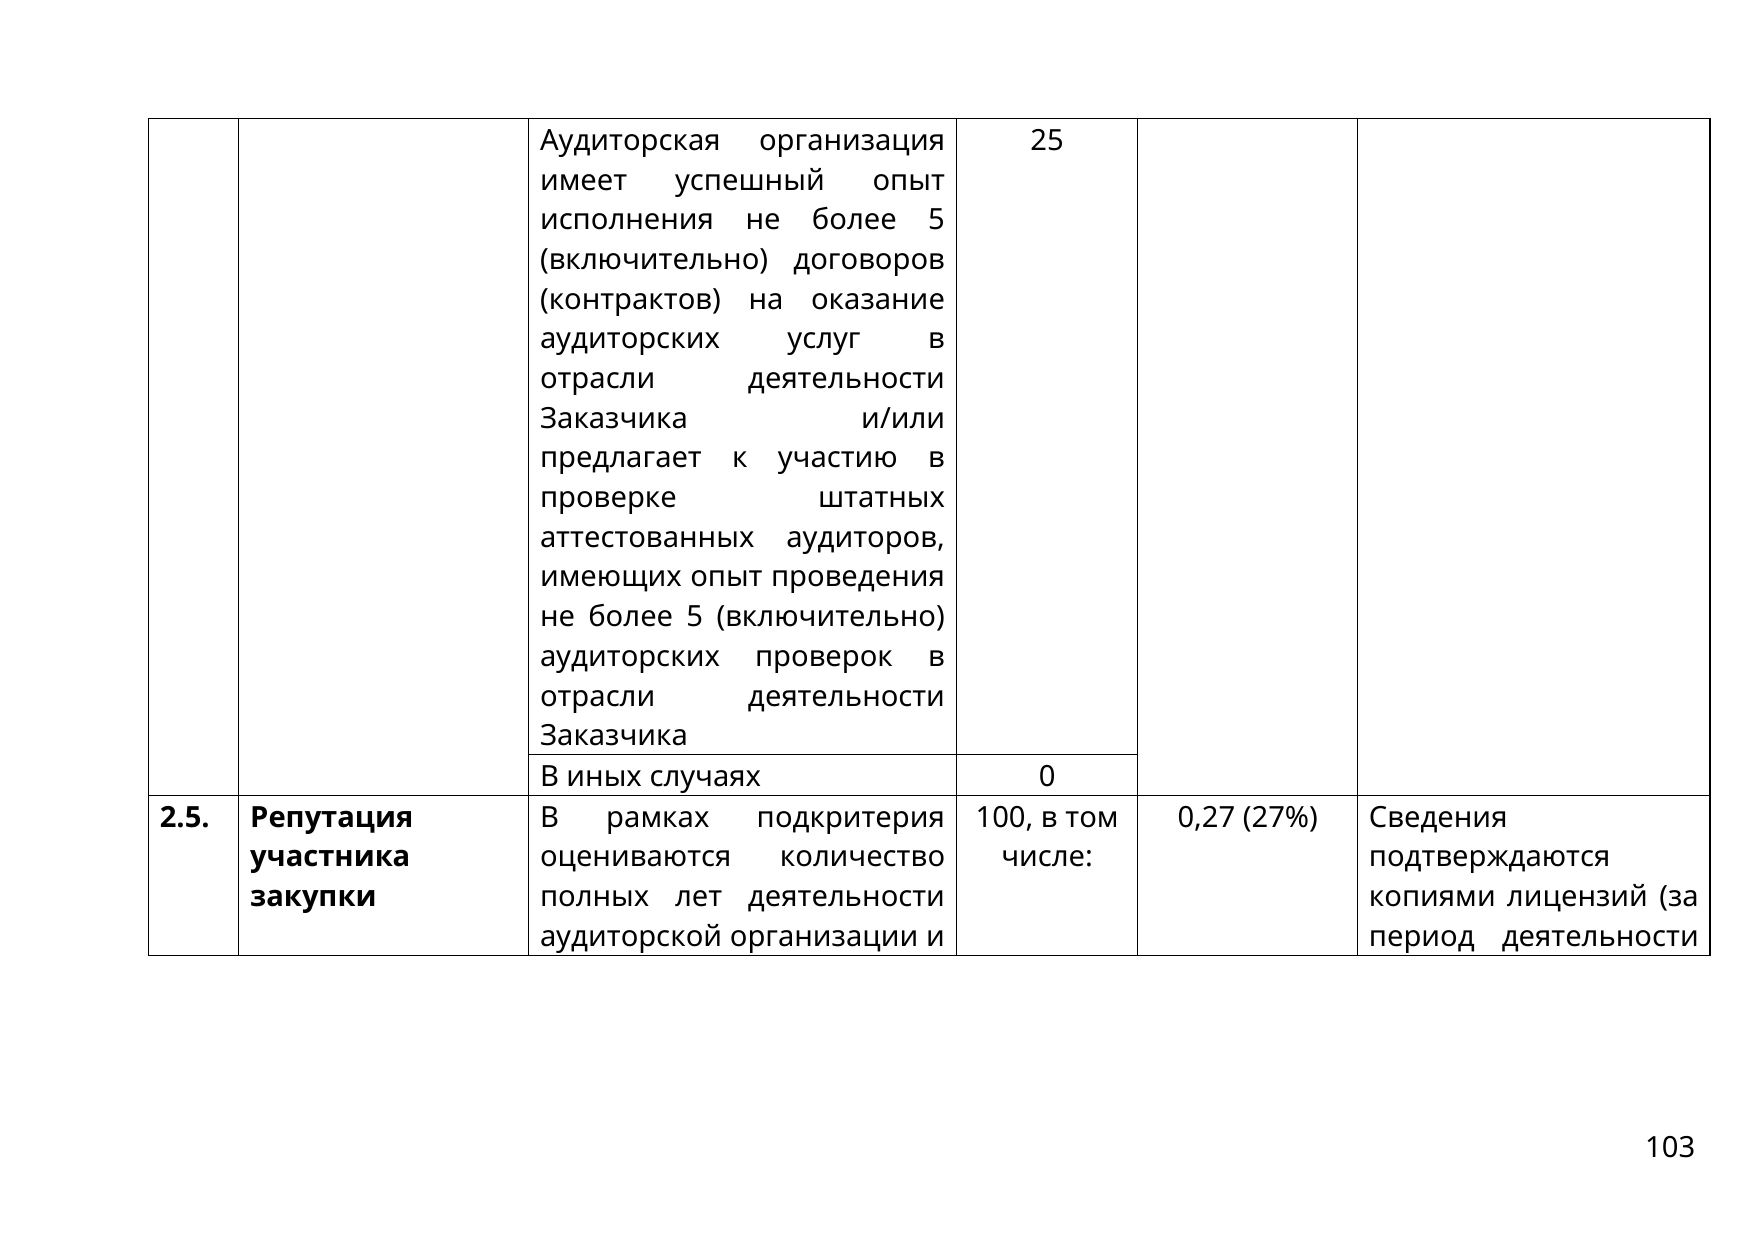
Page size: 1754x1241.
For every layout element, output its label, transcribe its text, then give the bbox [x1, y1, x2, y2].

table_cell 100, в том числе: [957, 796, 1137, 955]
table_cell 0,27 (27%) [1138, 796, 1357, 955]
table_cell 0 [957, 755, 1137, 795]
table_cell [529, 796, 956, 955]
table_cell 2.5. [149, 796, 238, 955]
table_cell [239, 796, 528, 955]
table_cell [1358, 796, 1709, 955]
table_cell Аудиторская организация имеет успешный опыт исполнения не более 5 (включительно) договоров (контрактов) на оказание аудиторских услуг в отрасли деятельности Заказчика и/или предлагает к участию в проверке штатных аттестованных аудиторов, имеющих опыт проведения не более 5 (включительно) аудиторских проверок в отрасли деятельности Заказчика [529, 119, 956, 754]
table_cell В иных случаях [529, 755, 956, 795]
table_cell 25 [957, 119, 1137, 754]
